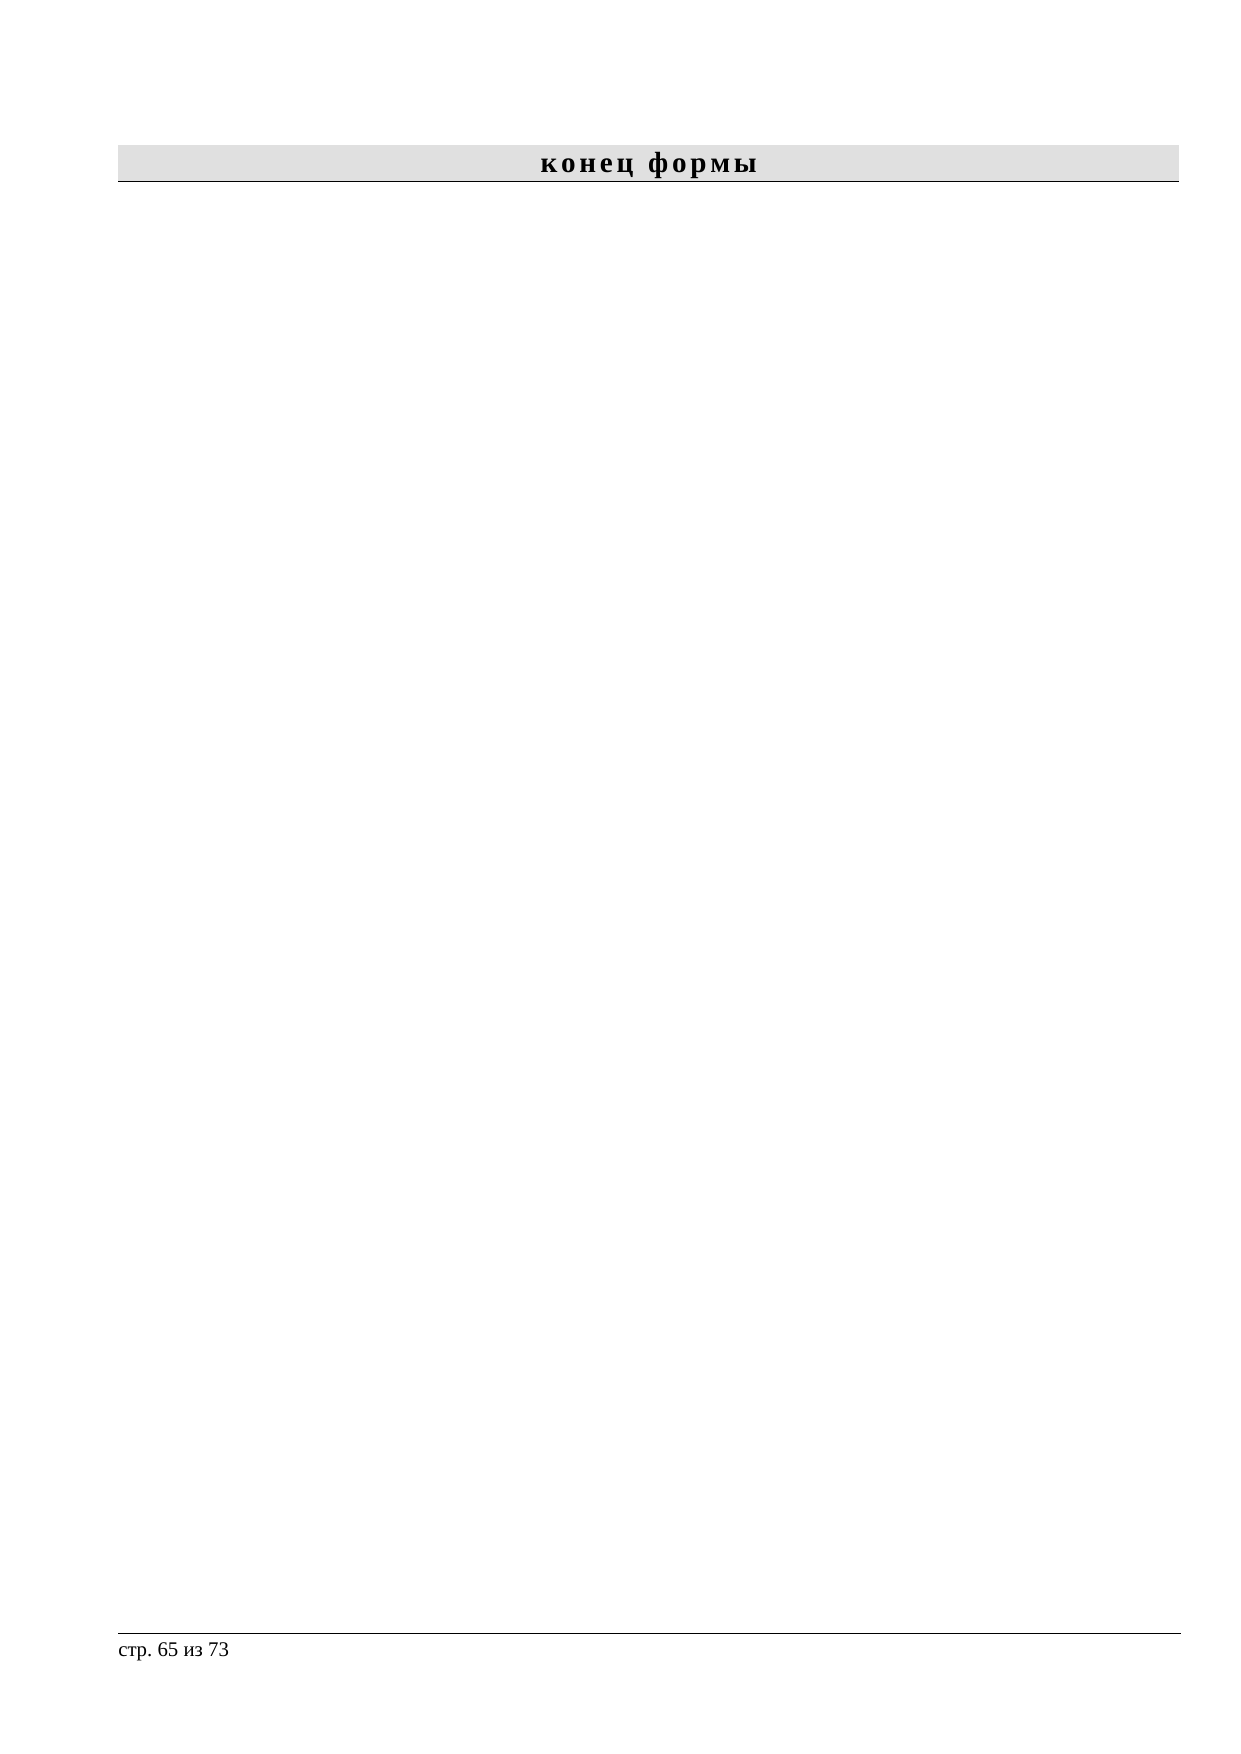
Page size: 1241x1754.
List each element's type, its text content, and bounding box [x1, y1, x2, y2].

text конец формы [118, 145, 1179, 181]
